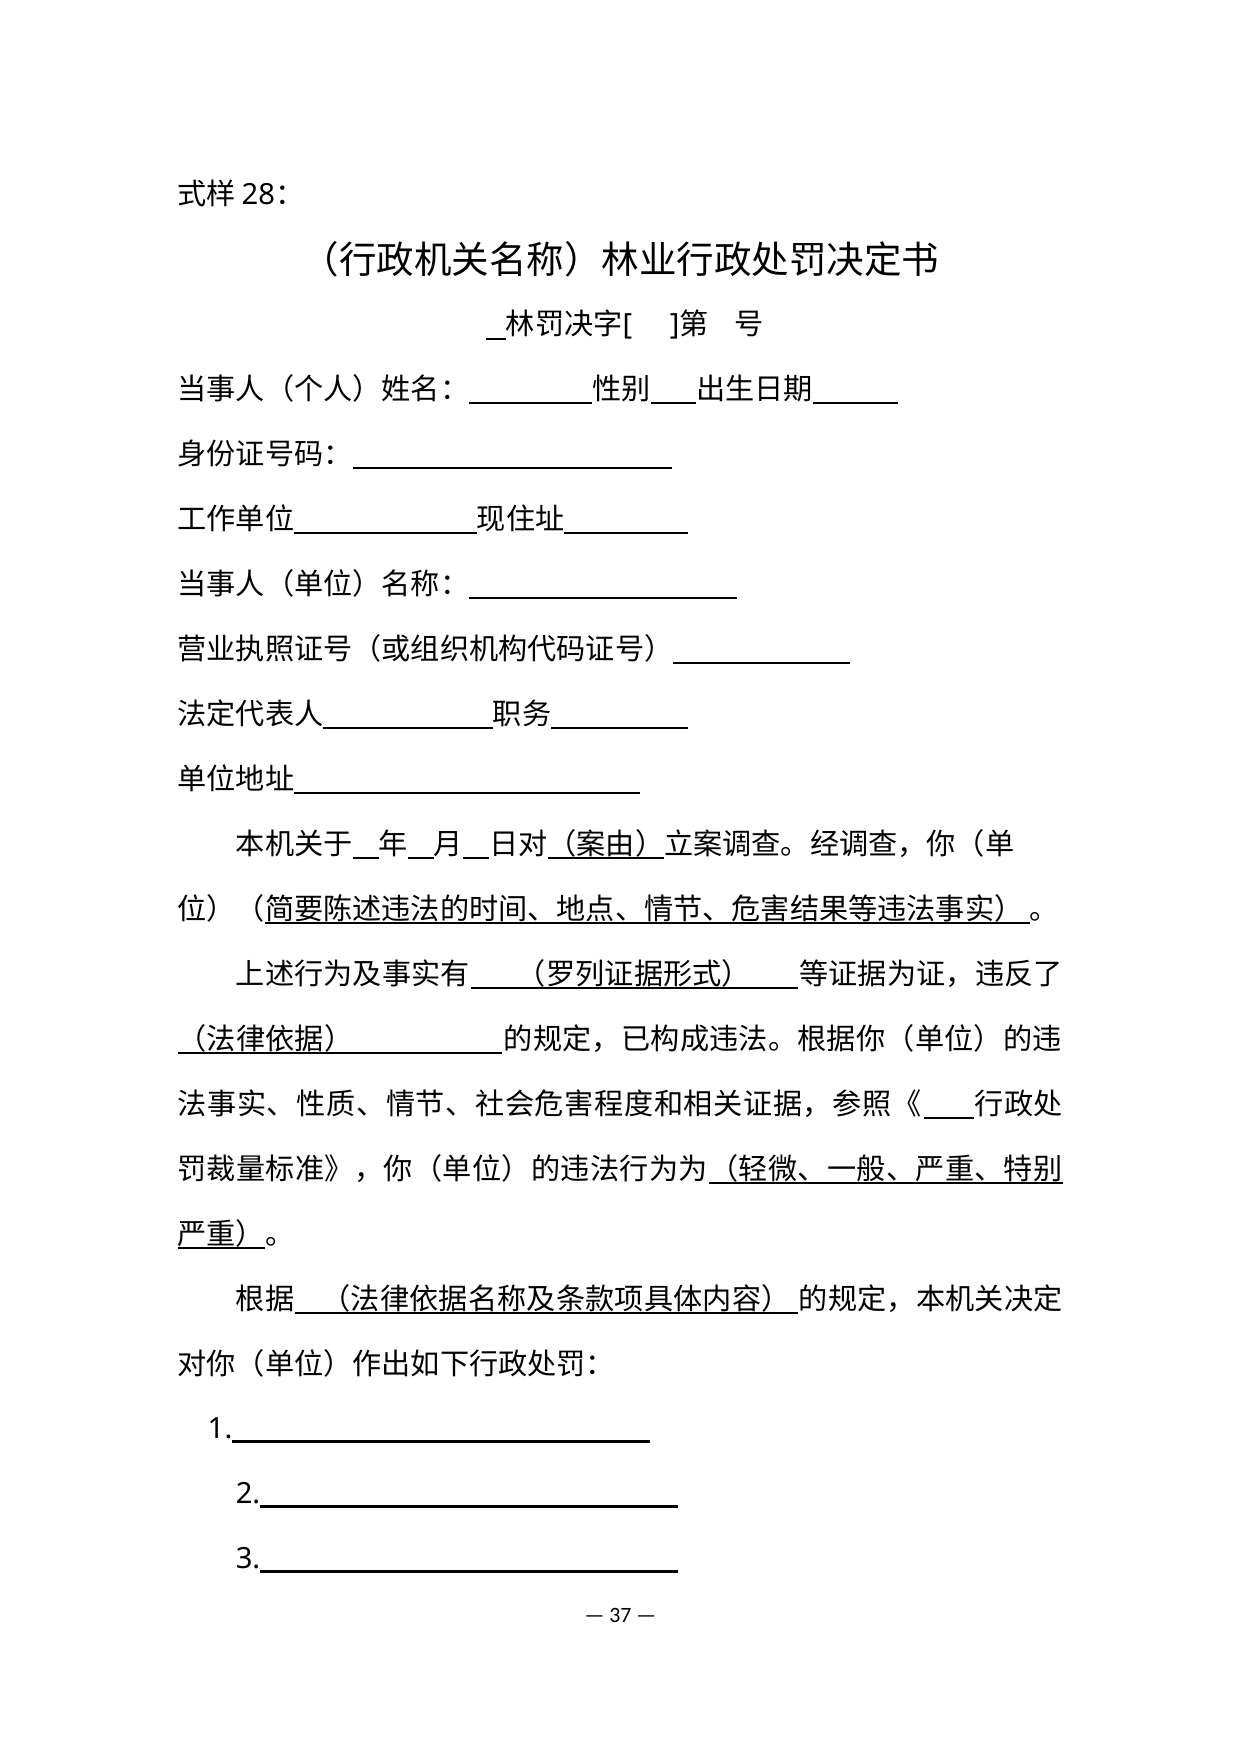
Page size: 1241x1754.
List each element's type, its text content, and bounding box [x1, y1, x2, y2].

text 根据 （法律依据名称及条款项具体内容） 的规定，本机关决定对你（单位）作出如下行政处罚： [177, 1264, 1063, 1394]
text 3. [177, 1524, 1063, 1589]
text 法定代表人 职务 [177, 679, 1063, 744]
text （行政机关名称）林业行政处罚决定书 [177, 224, 1063, 289]
text 林罚决字[ ]第 号 [177, 289, 1063, 354]
text 身份证号码： [177, 419, 1063, 484]
text 单位地址 [177, 744, 1063, 809]
text 工作单位 现住址 [177, 484, 1063, 549]
text 式样28： [177, 159, 1063, 224]
text 当事人（单位）名称： [177, 549, 1063, 614]
text 营业执照证号（或组织机构代码证号） [177, 614, 1063, 679]
text 本机关于 年 月 日对（案由）立案调查。经调查，你（单位）（简要陈述违法的时间、地点、情节、危害结果等违法事实） 。 [177, 809, 1063, 939]
text 1. [177, 1394, 1063, 1459]
text 2. [177, 1459, 1063, 1524]
text 当事人（个人）姓名： 性别 出生日期 [177, 354, 1063, 419]
text 上述行为及事实有 （罗列证据形式） 等证据为证，违反了 （法律依据） 的规定，已构成违法。根据你（单位）的违法事实、性质、情节、社会危害程度和相关证据，参照《 行政处罚裁量标准》，你（单位）的违法行为为（轻微、一般、严重、特别严重）。 [177, 939, 1063, 1264]
